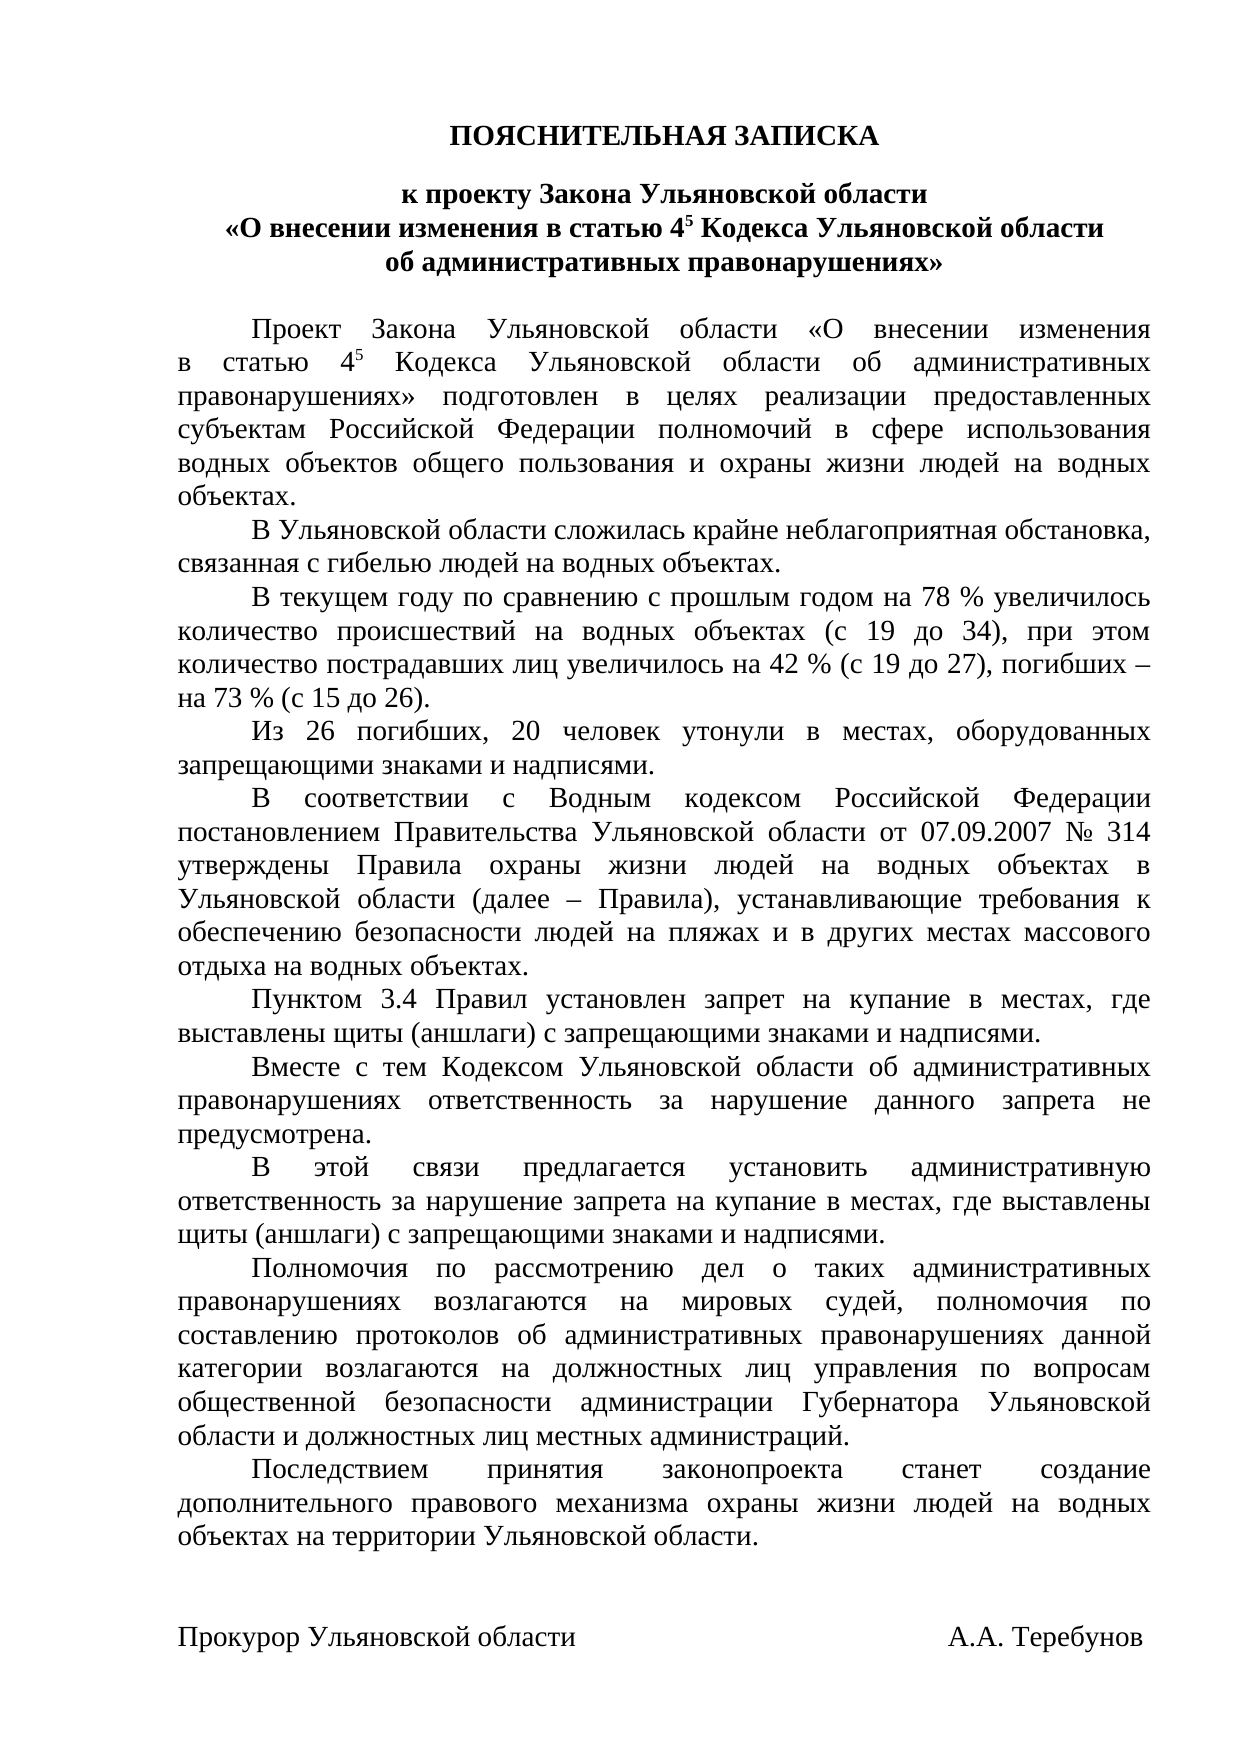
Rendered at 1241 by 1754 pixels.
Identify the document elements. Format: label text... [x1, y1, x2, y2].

text В соответствии с Водным кодексом Российской Федерации постановлением Правительства Ульяновской области от 07.09.2007 № 314 утверждены Правила охраны жизни людей на водных объектах в Ульяновской области (далее – Правила), устанавливающие требования к обеспечению безопасности людей на пляжах и в других местах массового отдыха на водных объектах. [177, 780, 1152, 982]
text к проекту Закона Ульяновской области [177, 177, 1152, 210]
text В текущем году по сравнению с прошлым годом на 78 % увеличилось количество происшествий на водных объектах (с 19 до 34), при этом количество пострадавших лиц увеличилось на 42 % (с 19 до 27), погибших – на 73 % (с 15 до 26). [177, 579, 1152, 713]
text Полномочия по рассмотрению дел о таких административных правонарушениях возлагаются на мировых судей, полномочия по составлению протоколов об административных правонарушениях данной категории возлагаются на должностных лиц управления по вопросам общественной безопасности администрации Губернатора Ульяновской области и должностных лиц местных администраций. [177, 1250, 1152, 1451]
text Проект Закона Ульяновской области «О внесении изменения в статью 45 Кодекса Ульяновской области об административных правонарушениях» подготовлен в целях реализации предоставленных субъектам Российской Федерации полномочий в сфере использования водных объектов общего пользования и охраны жизни людей на водных объектах. [177, 311, 1152, 512]
text об административных правонарушениях» [177, 244, 1152, 277]
text Из 26 погибших, 20 человек утонули в местах, оборудованных запрещающими знаками и надписями. [177, 713, 1152, 780]
text Последствием принятия законопроекта станет создание дополнительного правового механизма охраны жизни людей на водных объектах на территории Ульяновской области. [177, 1451, 1152, 1552]
text Пояснительная записка [177, 118, 1152, 152]
text Прокурор Ульяновской области А.А. Теребунов [177, 1619, 1152, 1652]
text Вместе с тем Кодексом Ульяновской области об административных правонарушениях ответственность за нарушение данного запрета не предусмотрена. [177, 1049, 1152, 1149]
text «О внесении изменения в статью 45 Кодекса Ульяновской области [177, 210, 1152, 244]
text В этой связи предлагается установить административную ответственность за нарушение запрета на купание в местах, где выставлены щиты (аншлаги) с запрещающими знаками и надписями. [177, 1149, 1152, 1250]
text В Ульяновской области сложилась крайне неблагоприятная обстановка, связанная с гибелью людей на водных объектах. [177, 512, 1152, 579]
text Пунктом 3.4 Правил установлен запрет на купание в местах, где выставлены щиты (аншлаги) с запрещающими знаками и надписями. [177, 982, 1152, 1049]
